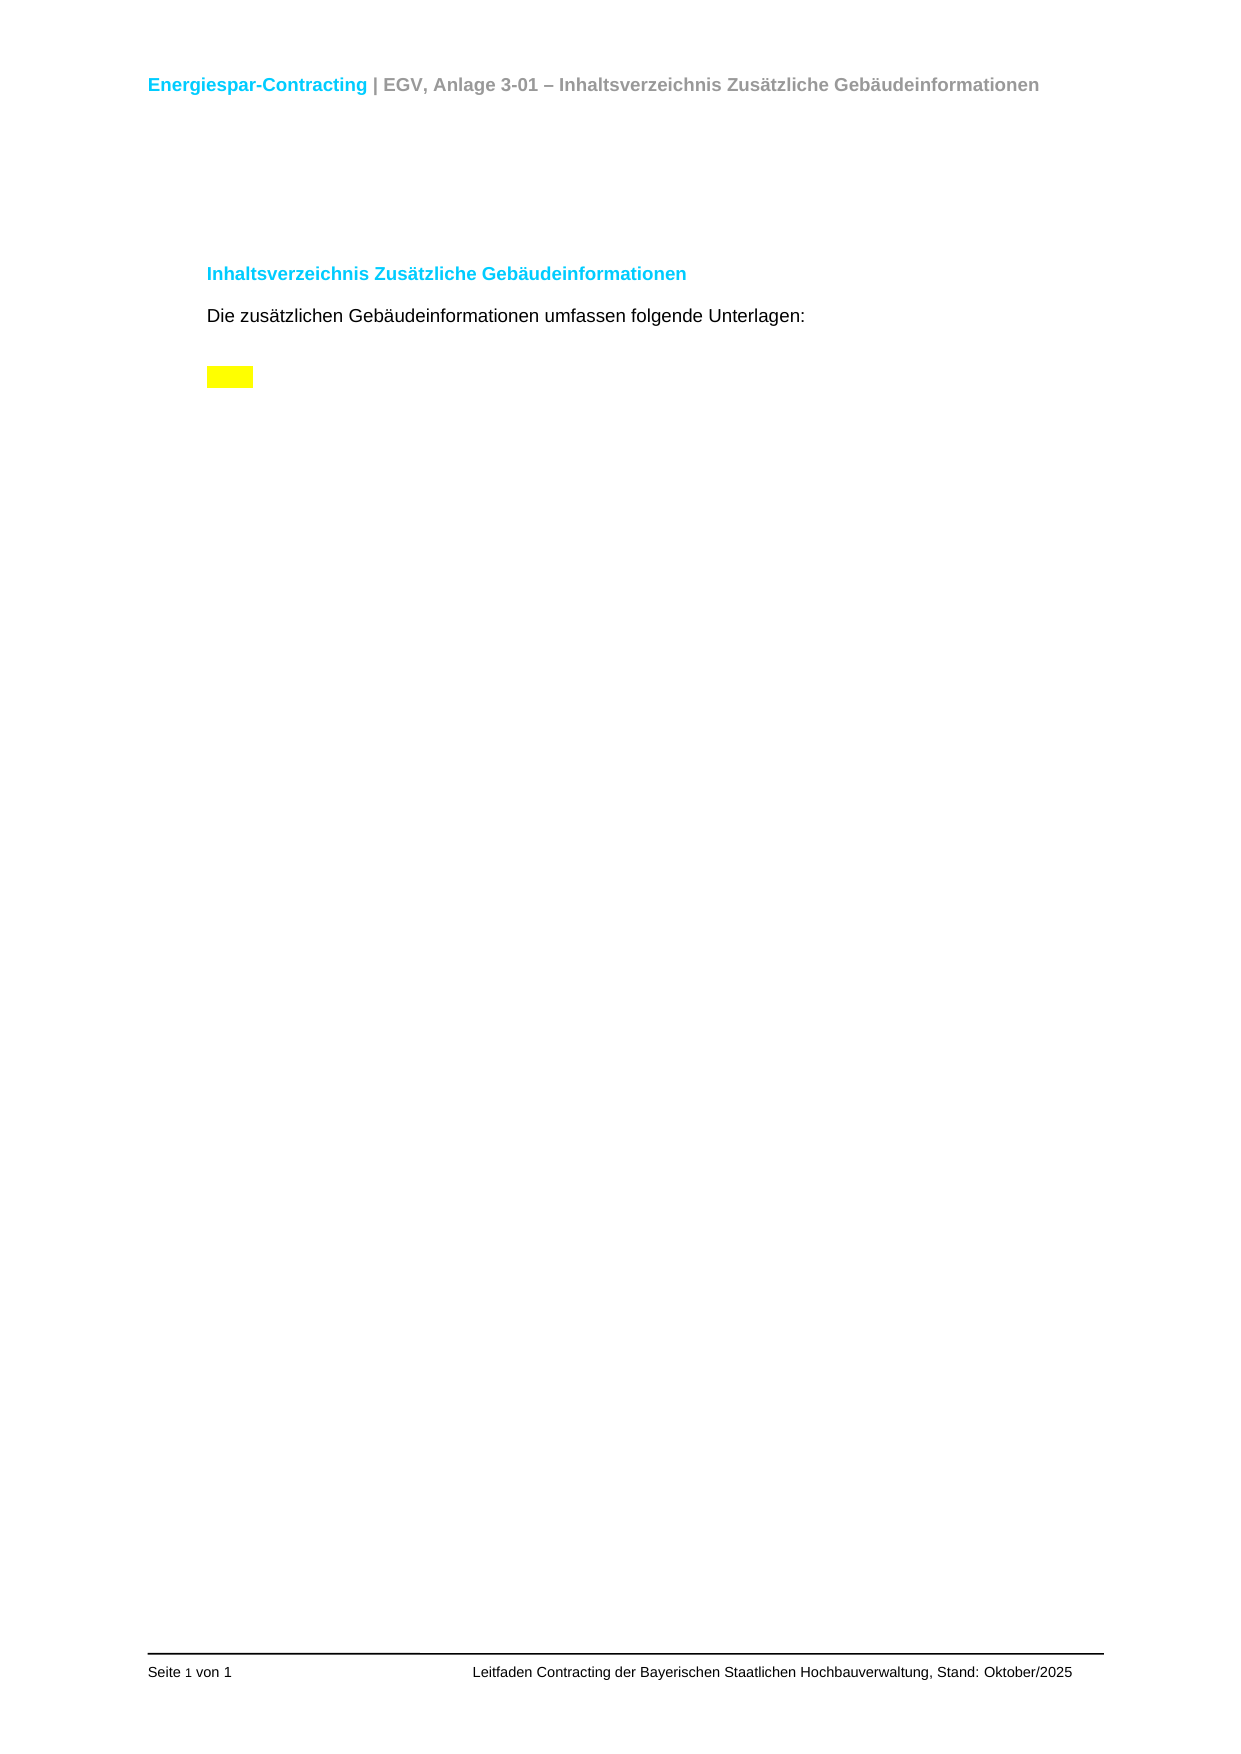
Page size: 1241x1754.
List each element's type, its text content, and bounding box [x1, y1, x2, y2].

text Inhaltsverzeichnis Zusätzliche Gebäudeinformationen [148, 263, 1093, 284]
text Die zusätzlichen Gebäudeinformationen umfassen folgende Unterlagen: [207, 301, 1093, 328]
